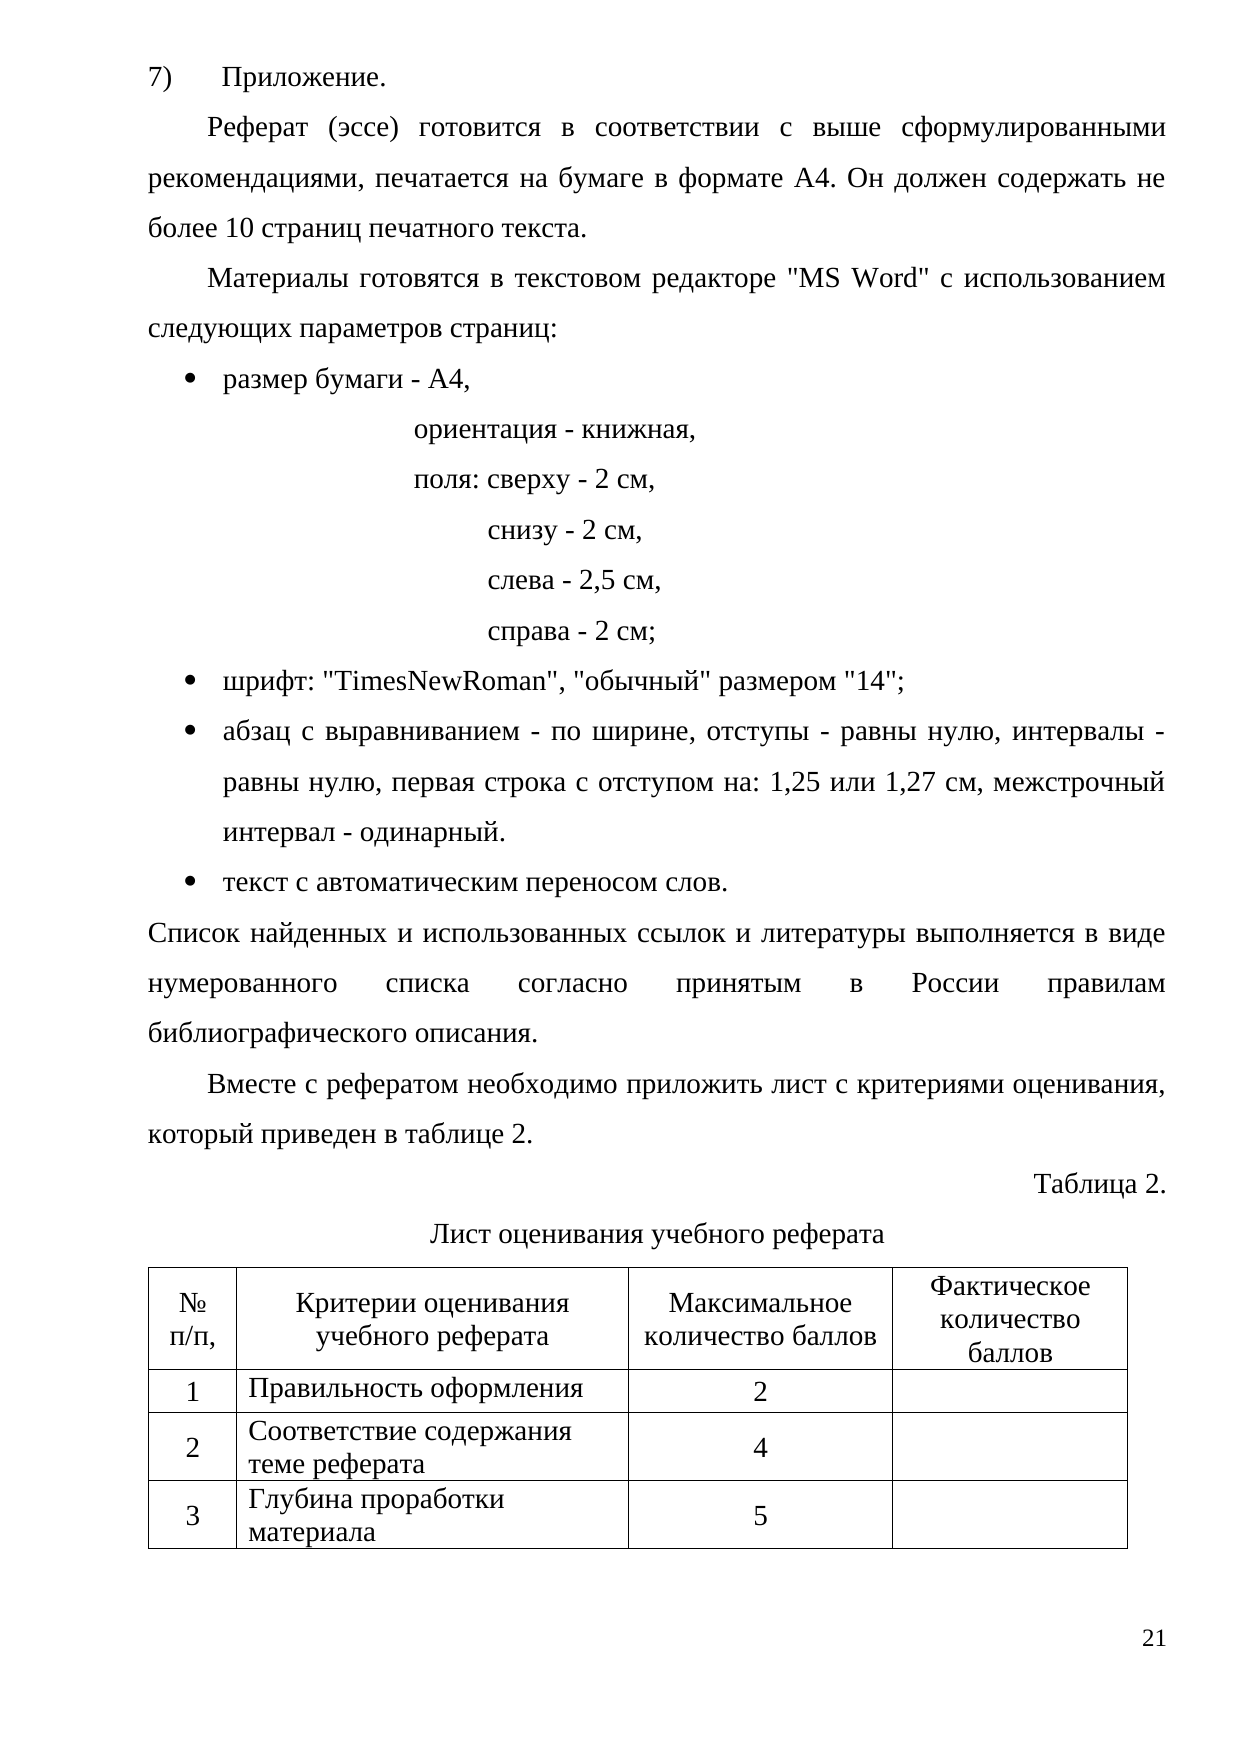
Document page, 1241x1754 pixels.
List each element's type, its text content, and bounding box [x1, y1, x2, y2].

table_cell 2 [629, 1370, 892, 1412]
table_cell 1 [149, 1370, 236, 1412]
list снизу - 2 см, [487, 512, 1167, 546]
table_cell [893, 1413, 1127, 1480]
table_header Критерии оценивания учебного реферата [237, 1268, 628, 1369]
table_cell 4 [629, 1413, 892, 1480]
table_cell Правильность оформления [237, 1370, 628, 1412]
table_cell [893, 1481, 1127, 1548]
list поля: сверху - 2 см, [413, 462, 1167, 495]
text Список найденных и использованных ссылок и литературы выполняется в виде нумерованного списка согласно принятым в России правилам библиографического описания. [148, 915, 1167, 1049]
list шрифт: "TimesNewRoman", "обычный" размером "14"; [185, 663, 1167, 697]
list слева - 2,5 см, [487, 562, 1167, 596]
list Приложение. [148, 59, 1167, 93]
list Реферат (эссе) готовится в соответствии с выше сформулированными рекомендациями, печатается на бумаге в формате А4. Он должен содержать не более 10 страниц печатного текста. [148, 109, 1167, 243]
list размер бумаги - А4, [185, 361, 1167, 394]
table_cell [893, 1370, 1127, 1412]
text Таблица 2. [148, 1166, 1167, 1200]
table_header Максимальное количество баллов [629, 1268, 892, 1369]
table_cell Соответствие содержания теме реферата [237, 1413, 628, 1480]
table_cell Глубина проработки материала [237, 1481, 628, 1548]
table_cell 2 [149, 1413, 236, 1480]
list справа - 2 см; [487, 613, 1167, 646]
list абзац с выравниванием - по ширине, отступы - равны нулю, интервалы - равны нулю, первая строка с отступом на: 1,25 или 1,27 см, межстрочный интервал - одинарный. [185, 713, 1167, 848]
list ориентация - книжная, [413, 411, 1167, 445]
table_cell 3 [149, 1481, 236, 1548]
text Материалы готовятся в текстовом редакторе "MS Word" с использованием следующих параметров страниц: [148, 260, 1167, 344]
table_cell 5 [629, 1481, 892, 1548]
list текст с автоматическим переносом слов. [185, 864, 1167, 898]
table_header № п/п, [149, 1268, 236, 1369]
table_header Фактическое количество баллов [893, 1268, 1127, 1369]
text Вместе с рефератом необходимо приложить лист с критериями оценивания, который приведен в таблице 2. [148, 1066, 1167, 1149]
text Лист оценивания учебного реферата [148, 1217, 1167, 1250]
